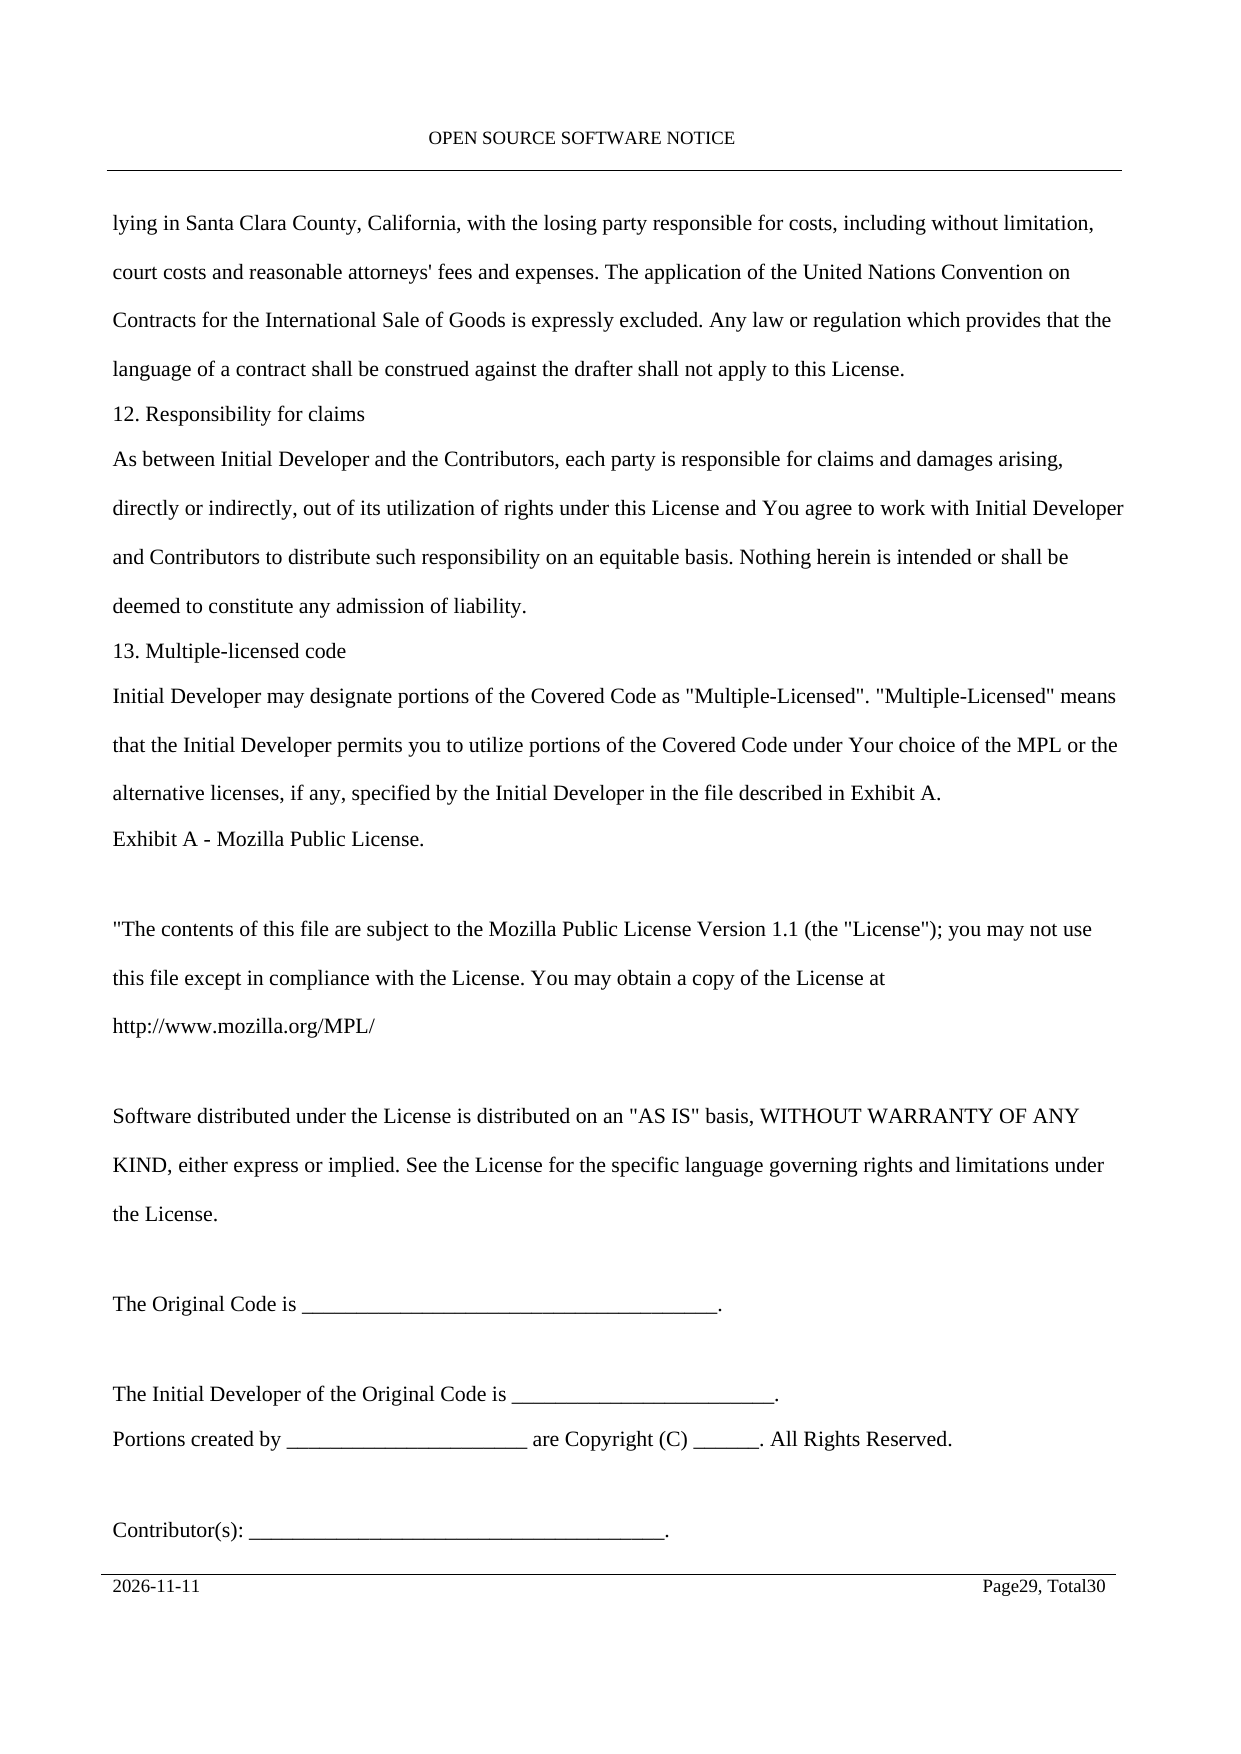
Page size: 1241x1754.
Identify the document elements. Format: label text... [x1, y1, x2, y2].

text The Initial Developer of the Original Code is ________________________. [112, 1378, 1128, 1410]
text 13. Multiple-licensed code [112, 634, 1128, 667]
text Portions created by ______________________ are Copyright (C) ______. All Rights Reserved. [112, 1423, 1128, 1455]
text As between Initial Developer and the Contributors, each party is responsible for claims and damages arising, directly or indirectly, out of its utilization of rights under this License and You agree to work with Initial Developer and Contributors to distribute such responsibility on an equitable basis. Nothing herein is intended or shall be deemed to constitute any admission of liability. [112, 443, 1128, 622]
text Software distributed under the License is distributed on an "AS IS" basis, WITHOUT WARRANTY OF ANY KIND, either express or implied. See the License for the specific language governing rights and limitations under the License. [112, 1100, 1128, 1230]
text Contributor(s): ______________________________________. [112, 1513, 1128, 1546]
text Exhibit A - Mozilla Public License. [112, 822, 1128, 854]
text The Original Code is ______________________________________. [112, 1287, 1128, 1320]
text "The contents of this file are subject to the Mozilla Public License Version 1.1 (the "License"); you may not use this file except in compliance with the License. You may obtain a copy of the License at http://www.mozilla.org/MPL/ [112, 912, 1128, 1042]
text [112, 206, 1128, 385]
text 12. Responsibility for claims [112, 398, 1128, 430]
text Initial Developer may designate portions of the Covered Code as "Multiple-Licensed". "Multiple-Licensed" means that the Initial Developer permits you to utilize portions of the Covered Code under Your choice of the MPL or the alternative licenses, if any, specified by the Initial Developer in the file described in Exhibit A. [112, 679, 1128, 809]
